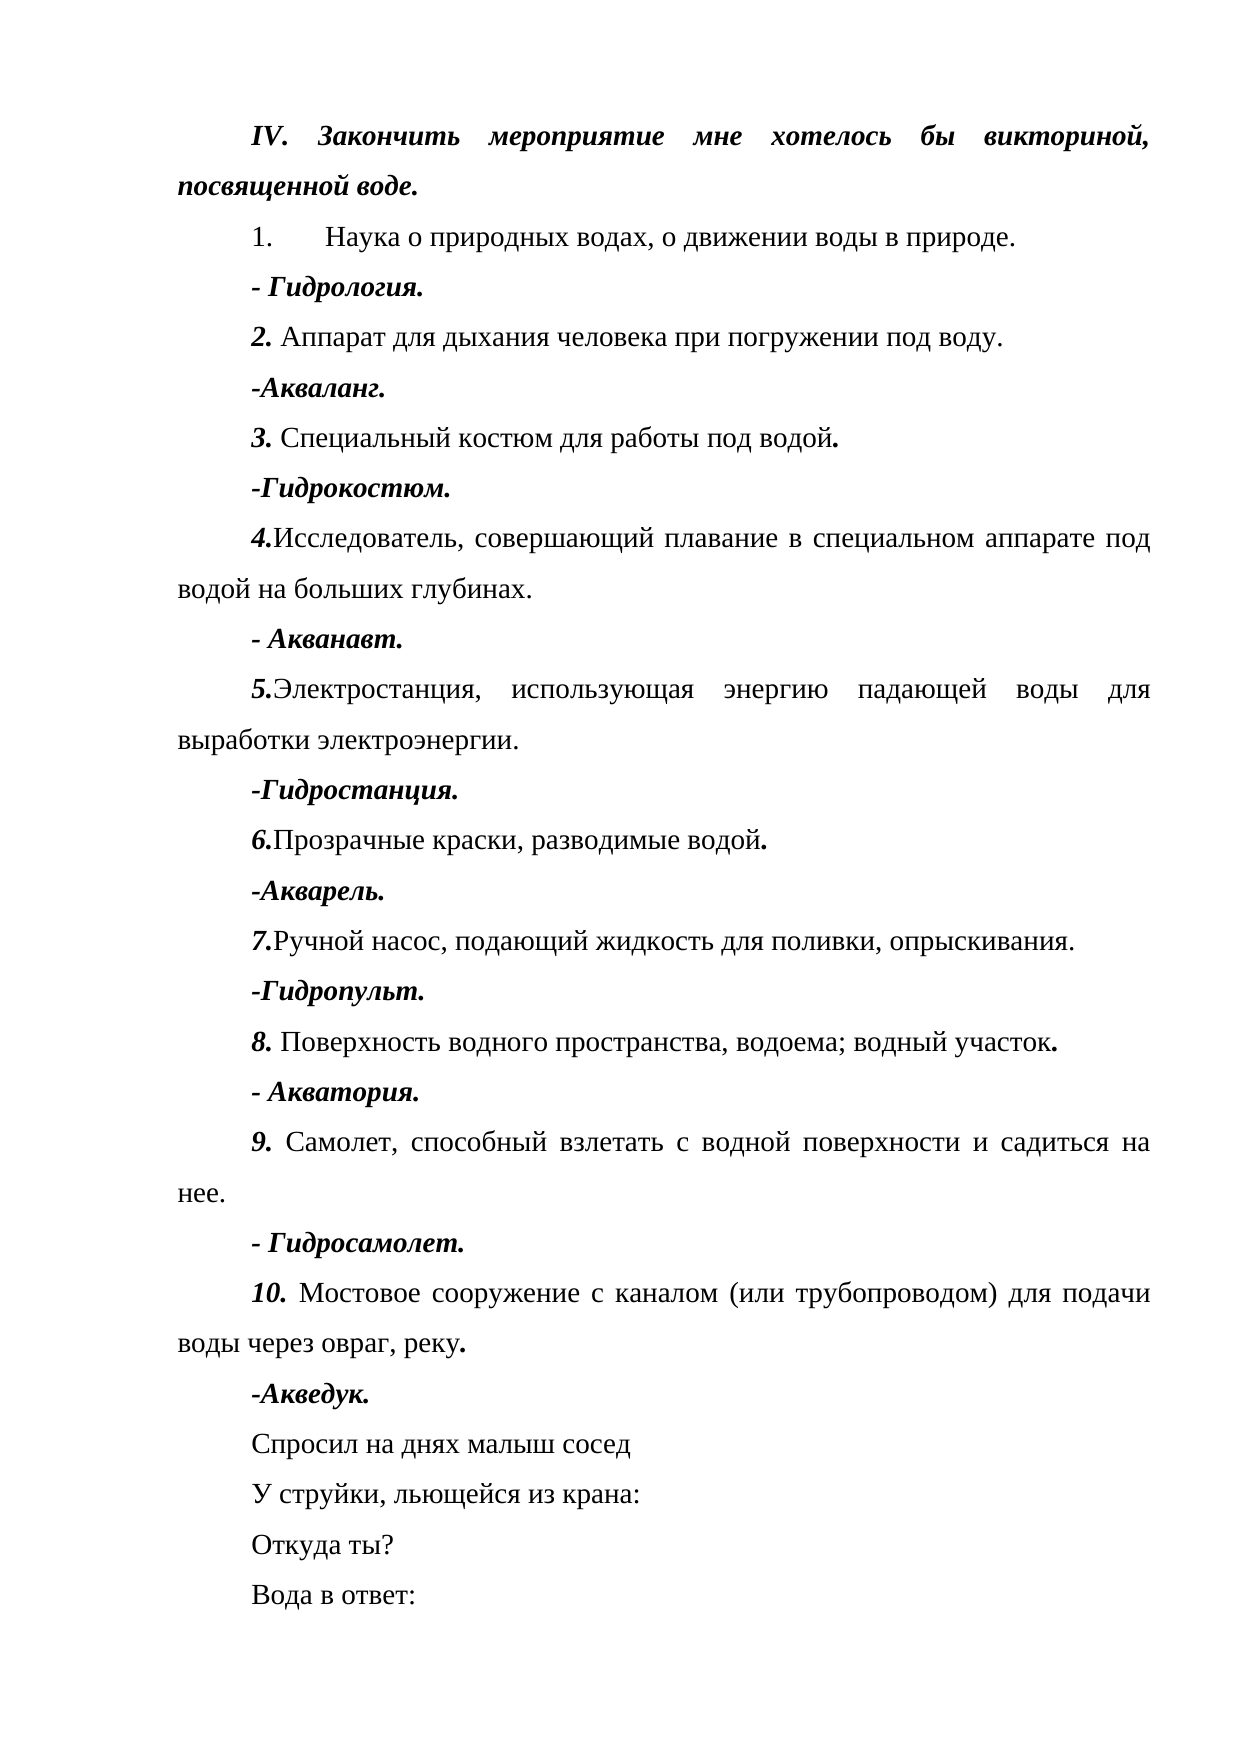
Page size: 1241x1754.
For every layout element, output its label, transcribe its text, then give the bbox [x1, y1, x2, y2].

text -Акваланг. [177, 370, 1152, 403]
text -Гидрокостюм. [177, 470, 1152, 504]
text - Гидросамолет. [177, 1225, 1152, 1258]
list Наука о природных водах, о движении воды в природе. [177, 219, 1152, 252]
text 10. Мостовое сооружение с каналом (или трубопроводом) для подачи воды через овраг, реку. [177, 1275, 1152, 1359]
text -Гидропульт. [177, 973, 1152, 1007]
text -Акведук. [177, 1376, 1152, 1409]
text 6.Прозрачные краски, разводимые водой. [177, 822, 1152, 856]
text 9. Самолет, способный взлетать с водной поверхности и садиться на нее. [177, 1124, 1152, 1208]
text Откуда ты? [177, 1527, 1152, 1560]
text Спросил на днях малыш сосед [177, 1426, 1152, 1460]
text -Гидростанция. [177, 772, 1152, 806]
text 8. Поверхность водного пространства, водоема; водный участок. [177, 1024, 1152, 1057]
text -Акварель. [177, 873, 1152, 906]
text Вода в ответ: [177, 1577, 1152, 1611]
text 4.Исследователь, совершающий плавание в специальном аппарате под водой на больших глубинах. [177, 521, 1152, 604]
text 3. Специальный костюм для работы под водой. [177, 420, 1152, 453]
text - Гидрология. [177, 269, 1152, 303]
text 7.Ручной насос, подающий жидкость для поливки, опрыскивания. [177, 923, 1152, 957]
text - Акватория. [177, 1074, 1152, 1108]
text У струйки, льющейся из крана: [177, 1477, 1152, 1510]
text - Акванавт. [177, 621, 1152, 655]
text 2. Аппарат для дыхания человека при погружении под воду. [177, 319, 1152, 353]
text 5.Электростанция, использующая энергию падающей воды для выработки электроэнергии. [177, 672, 1152, 755]
text IV. Закончить мероприятие мне хотелось бы викториной, посвященной воде. [177, 118, 1152, 202]
